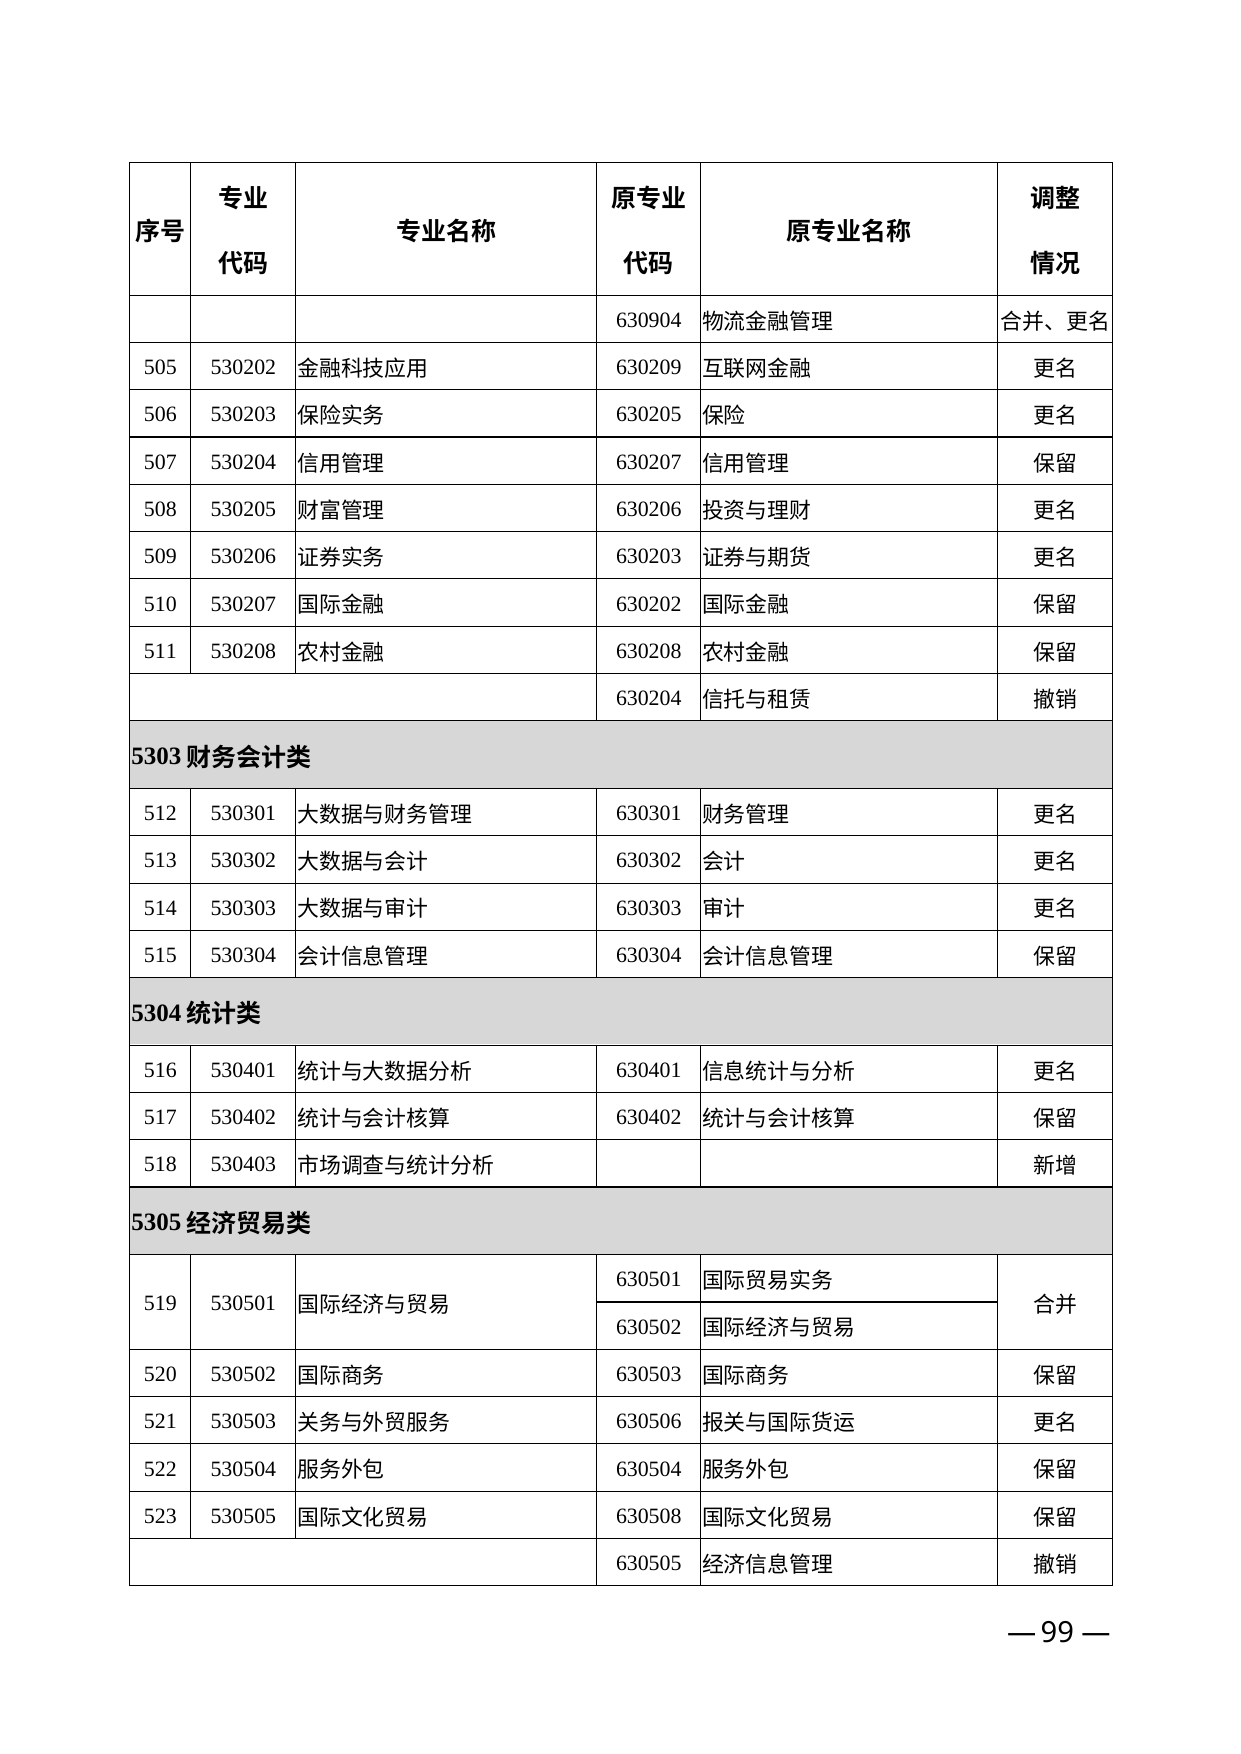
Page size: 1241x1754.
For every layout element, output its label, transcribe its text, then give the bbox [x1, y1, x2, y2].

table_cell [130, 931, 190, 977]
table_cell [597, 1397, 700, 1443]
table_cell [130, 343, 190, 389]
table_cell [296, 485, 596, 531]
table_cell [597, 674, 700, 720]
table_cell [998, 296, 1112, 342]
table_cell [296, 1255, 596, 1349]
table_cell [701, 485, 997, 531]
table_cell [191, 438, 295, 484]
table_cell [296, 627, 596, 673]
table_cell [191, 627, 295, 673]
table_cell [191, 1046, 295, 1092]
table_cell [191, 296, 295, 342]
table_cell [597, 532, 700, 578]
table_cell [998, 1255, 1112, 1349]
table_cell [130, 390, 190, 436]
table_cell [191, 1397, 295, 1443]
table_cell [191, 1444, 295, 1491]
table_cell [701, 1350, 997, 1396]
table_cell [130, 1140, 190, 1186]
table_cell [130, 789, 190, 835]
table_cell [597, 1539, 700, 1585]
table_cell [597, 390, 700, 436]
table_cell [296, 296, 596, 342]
table_header 序号 [130, 163, 190, 294]
table_header 原专业 代码 [597, 163, 700, 294]
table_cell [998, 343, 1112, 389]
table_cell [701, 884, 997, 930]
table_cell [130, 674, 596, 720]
table_header 调整 情况 [998, 163, 1112, 294]
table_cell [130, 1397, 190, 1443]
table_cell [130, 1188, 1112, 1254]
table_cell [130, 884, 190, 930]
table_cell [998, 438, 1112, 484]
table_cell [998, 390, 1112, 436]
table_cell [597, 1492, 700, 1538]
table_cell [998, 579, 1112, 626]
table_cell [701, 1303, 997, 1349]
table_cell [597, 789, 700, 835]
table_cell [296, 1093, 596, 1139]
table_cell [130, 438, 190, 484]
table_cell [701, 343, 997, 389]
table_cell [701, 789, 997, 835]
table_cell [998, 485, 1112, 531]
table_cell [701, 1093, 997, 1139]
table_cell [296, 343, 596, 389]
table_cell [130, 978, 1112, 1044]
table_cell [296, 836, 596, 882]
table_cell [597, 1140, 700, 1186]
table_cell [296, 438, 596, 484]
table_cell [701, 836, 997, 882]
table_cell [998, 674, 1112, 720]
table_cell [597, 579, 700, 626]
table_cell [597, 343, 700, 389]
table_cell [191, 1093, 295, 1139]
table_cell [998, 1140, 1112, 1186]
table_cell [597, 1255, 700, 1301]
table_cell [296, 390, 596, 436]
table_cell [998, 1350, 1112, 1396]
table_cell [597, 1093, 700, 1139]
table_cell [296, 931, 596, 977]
table_header 专业 代码 [191, 163, 295, 294]
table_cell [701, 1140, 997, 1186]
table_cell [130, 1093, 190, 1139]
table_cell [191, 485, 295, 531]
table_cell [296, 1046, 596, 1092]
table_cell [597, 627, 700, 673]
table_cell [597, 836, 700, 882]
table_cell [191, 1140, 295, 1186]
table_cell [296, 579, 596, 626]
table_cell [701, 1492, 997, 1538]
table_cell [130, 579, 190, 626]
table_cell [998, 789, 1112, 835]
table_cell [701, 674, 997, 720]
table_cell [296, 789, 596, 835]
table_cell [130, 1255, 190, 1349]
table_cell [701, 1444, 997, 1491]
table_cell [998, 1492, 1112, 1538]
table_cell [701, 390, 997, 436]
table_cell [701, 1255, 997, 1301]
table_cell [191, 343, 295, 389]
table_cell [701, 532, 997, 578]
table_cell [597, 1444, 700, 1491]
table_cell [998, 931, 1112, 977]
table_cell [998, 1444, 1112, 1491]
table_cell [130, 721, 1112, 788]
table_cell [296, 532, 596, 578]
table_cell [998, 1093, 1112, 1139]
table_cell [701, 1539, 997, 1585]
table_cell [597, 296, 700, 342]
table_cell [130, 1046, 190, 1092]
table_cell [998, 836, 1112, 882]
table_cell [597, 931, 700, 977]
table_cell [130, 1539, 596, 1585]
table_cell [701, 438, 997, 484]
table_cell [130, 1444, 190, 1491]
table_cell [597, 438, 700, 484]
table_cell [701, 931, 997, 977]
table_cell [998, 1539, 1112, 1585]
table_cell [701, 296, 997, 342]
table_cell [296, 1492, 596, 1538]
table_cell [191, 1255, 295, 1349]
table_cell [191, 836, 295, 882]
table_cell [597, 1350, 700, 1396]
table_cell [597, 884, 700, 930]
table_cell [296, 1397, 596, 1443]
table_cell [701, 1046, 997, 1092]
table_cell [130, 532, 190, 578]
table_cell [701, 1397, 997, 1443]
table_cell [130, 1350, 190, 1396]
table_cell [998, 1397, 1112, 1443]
table_header 原专业名称 [701, 163, 997, 294]
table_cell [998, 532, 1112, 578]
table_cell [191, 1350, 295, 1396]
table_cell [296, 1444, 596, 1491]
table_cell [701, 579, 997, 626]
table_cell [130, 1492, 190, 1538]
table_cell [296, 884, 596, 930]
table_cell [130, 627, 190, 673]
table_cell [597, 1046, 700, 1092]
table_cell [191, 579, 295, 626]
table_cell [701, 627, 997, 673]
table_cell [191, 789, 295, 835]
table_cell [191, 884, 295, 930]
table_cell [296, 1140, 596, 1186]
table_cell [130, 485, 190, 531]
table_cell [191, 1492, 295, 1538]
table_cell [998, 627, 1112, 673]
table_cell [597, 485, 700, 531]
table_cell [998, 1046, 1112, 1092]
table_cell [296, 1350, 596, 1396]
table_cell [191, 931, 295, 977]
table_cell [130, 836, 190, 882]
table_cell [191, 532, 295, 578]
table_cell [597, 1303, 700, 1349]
table_header 专业名称 [296, 163, 596, 294]
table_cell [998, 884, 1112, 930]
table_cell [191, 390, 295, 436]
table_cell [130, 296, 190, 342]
